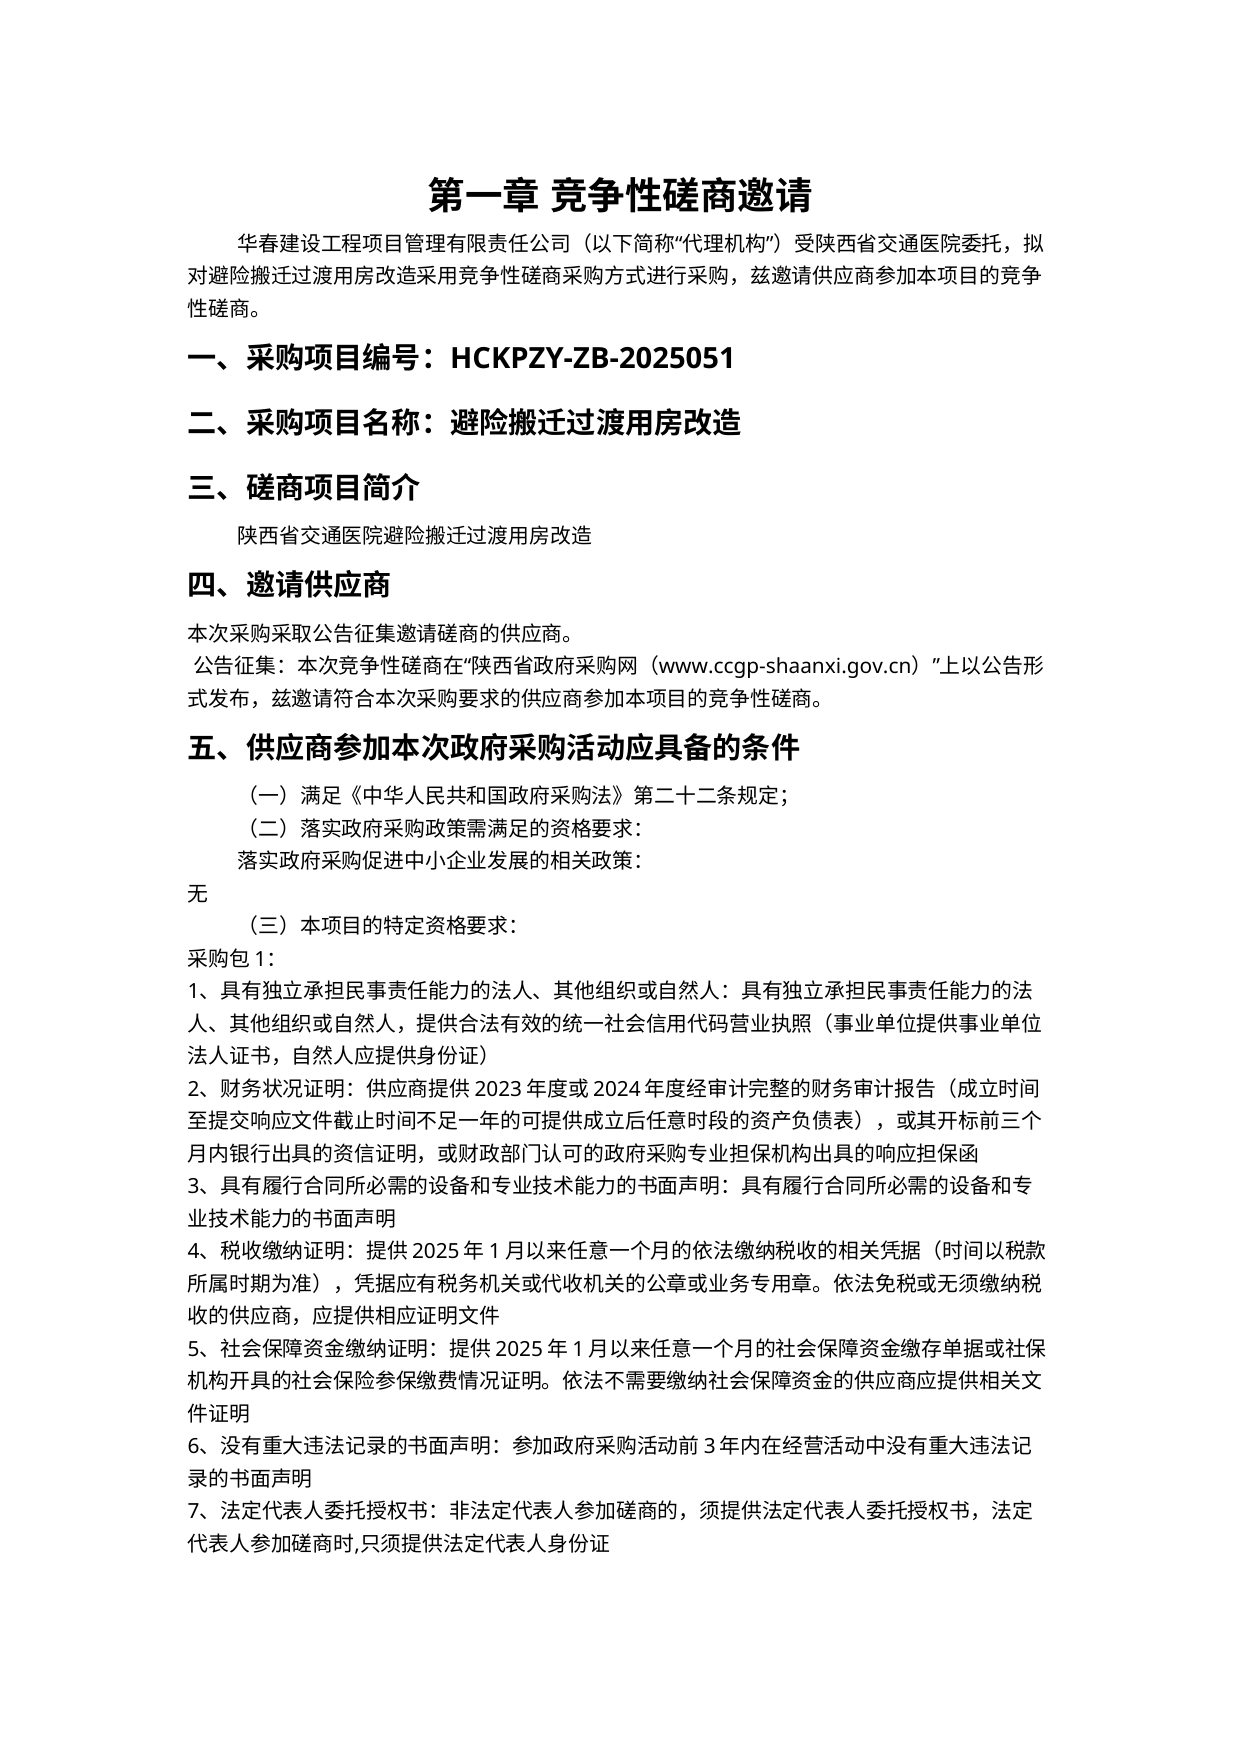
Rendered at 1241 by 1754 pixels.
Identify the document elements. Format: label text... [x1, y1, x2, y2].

text （一）满足《中华人民共和国政府采购法》第二十二条规定； [187, 779, 1053, 812]
text 陕西省交通医院避险搬迁过渡用房改造 [187, 519, 1053, 552]
text 采购包1： [187, 942, 1053, 974]
text 1、具有独立承担民事责任能力的法人、其他组织或自然人：具有独立承担民事责任能力的法人、其他组织或自然人，提供合法有效的统一社会信用代码营业执照（事业单位提供事业单位法人证书，自然人应提供身份证） [187, 974, 1053, 1072]
text 公告征集：本次竞争性磋商在“陕西省政府采购网（www.ccgp-shaanxi.gov.cn）”上以公告形式发布，兹邀请符合本次采购要求的供应商参加本项目的竞争性磋商。 [187, 649, 1053, 714]
text 四、邀请供应商 [187, 552, 1053, 617]
text 无 [187, 877, 1053, 909]
text 一、采购项目编号：HCKPZY-ZB-2025051 [187, 324, 1053, 389]
text 3、具有履行合同所必需的设备和专业技术能力的书面声明：具有履行合同所必需的设备和专业技术能力的书面声明 [187, 1169, 1053, 1234]
text 二、采购项目名称：避险搬迁过渡用房改造 [187, 389, 1053, 454]
text 第一章 竞争性磋商邀请 [187, 162, 1053, 227]
text 华春建设工程项目管理有限责任公司（以下简称“代理机构”）受陕西省交通医院委托，拟对避险搬迁过渡用房改造采用竞争性磋商采购方式进行采购，兹邀请供应商参加本项目的竞争性磋商。 [187, 227, 1053, 324]
text 7、法定代表人委托授权书：非法定代表人参加磋商的，须提供法定代表人委托授权书，法定代表人参加磋商时,只须提供法定代表人身份证 [187, 1494, 1053, 1559]
text 本次采购采取公告征集邀请磋商的供应商。 [187, 617, 1053, 649]
text 2、财务状况证明：供应商提供2023年度或2024年度经审计完整的财务审计报告（成立时间至提交响应文件截止时间不足一年的可提供成立后任意时段的资产负债表），或其开标前三个月内银行出具的资信证明，或财政部门认可的政府采购专业担保机构出具的响应担保函 [187, 1072, 1053, 1169]
text （二）落实政府采购政策需满足的资格要求： [187, 812, 1053, 844]
text 三、磋商项目简介 [187, 454, 1053, 519]
text 落实政府采购促进中小企业发展的相关政策： [187, 844, 1053, 877]
text （三）本项目的特定资格要求： [187, 909, 1053, 942]
text 6、没有重大违法记录的书面声明：参加政府采购活动前3年内在经营活动中没有重大违法记录的书面声明 [187, 1429, 1053, 1494]
text 五、供应商参加本次政府采购活动应具备的条件 [187, 714, 1053, 779]
text 4、税收缴纳证明：提供2025年1月以来任意一个月的依法缴纳税收的相关凭据（时间以税款所属时期为准），凭据应有税务机关或代收机关的公章或业务专用章。依法免税或无须缴纳税收的供应商，应提供相应证明文件 [187, 1234, 1053, 1332]
text 5、社会保障资金缴纳证明：提供2025年1月以来任意一个月的社会保障资金缴存单据或社保机构开具的社会保险参保缴费情况证明。依法不需要缴纳社会保障资金的供应商应提供相关文件证明 [187, 1332, 1053, 1429]
